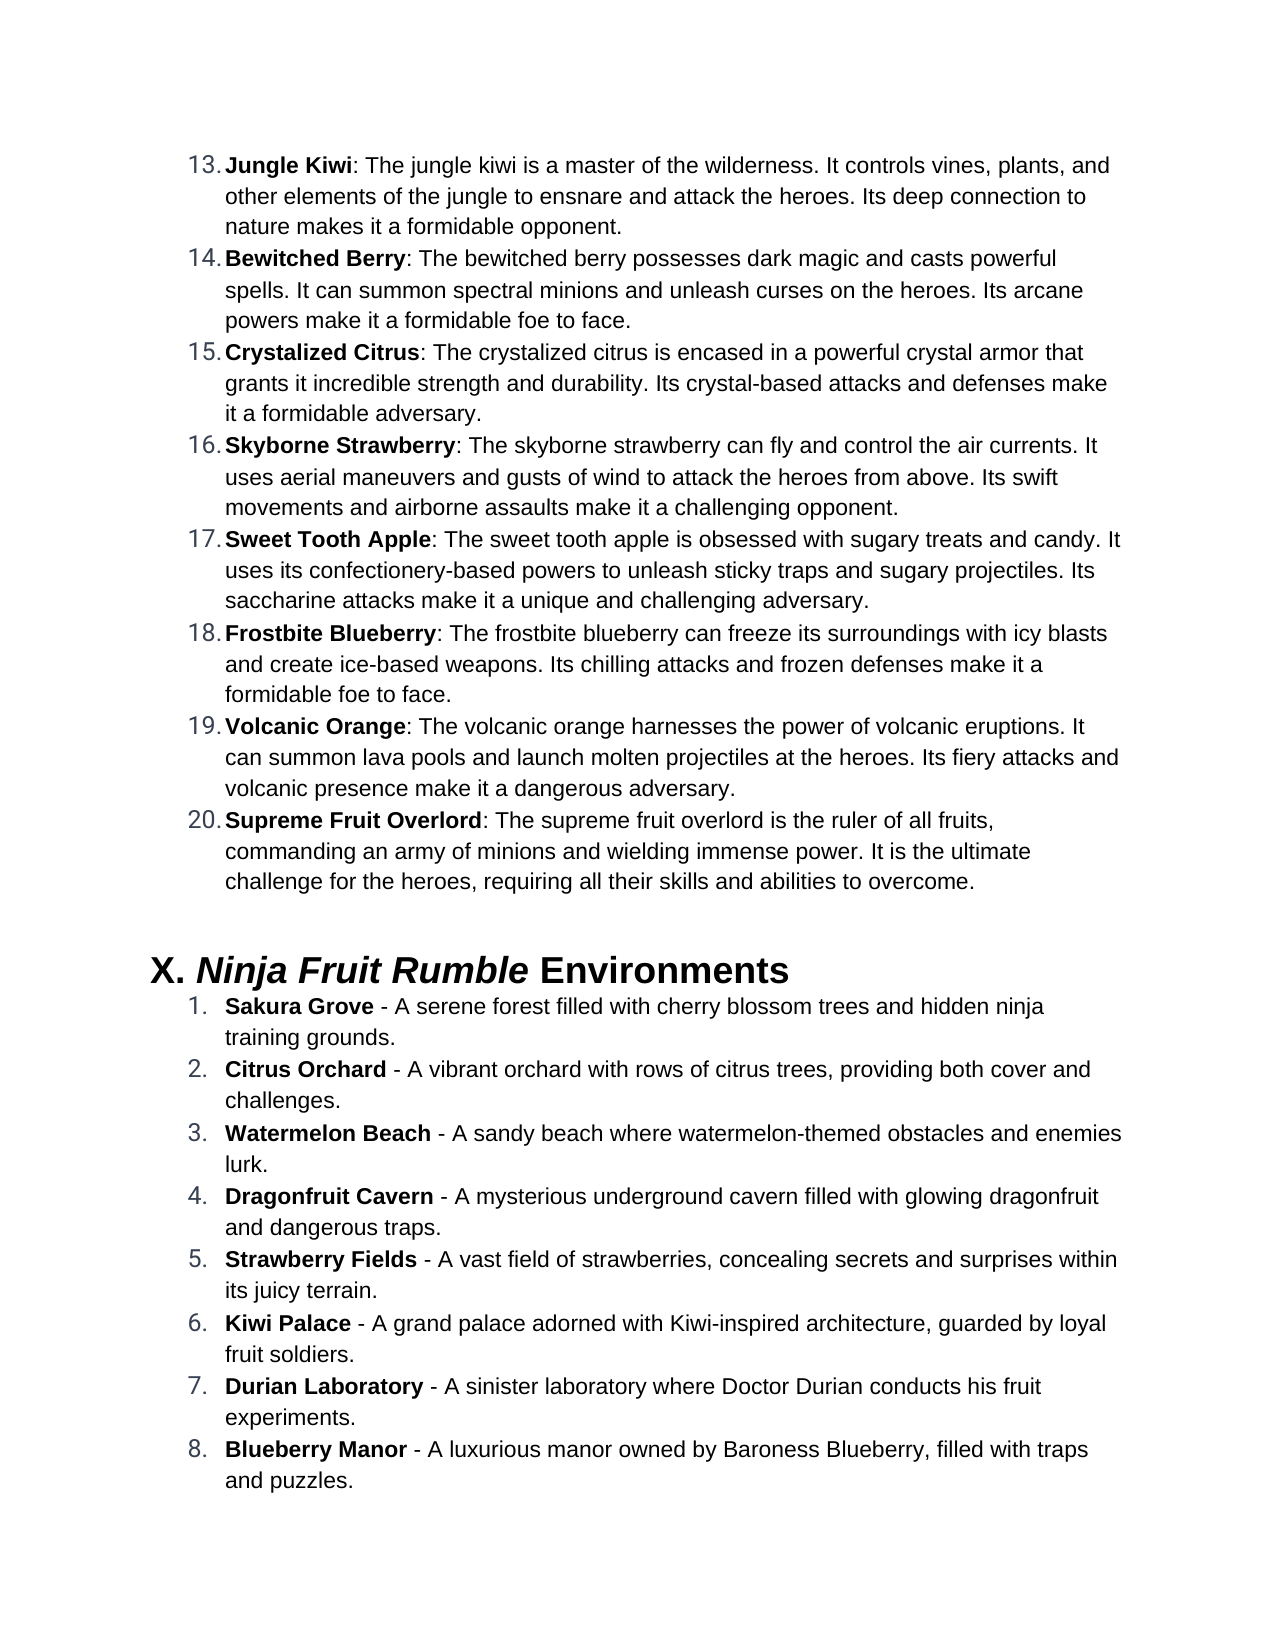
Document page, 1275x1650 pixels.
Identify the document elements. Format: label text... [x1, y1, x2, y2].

list Durian Laboratory - A sinister laboratory where Doctor Durian conducts his fruit experiments. [187, 1371, 1125, 1431]
list Blueberry Manor - A luxurious manor owned by Baroness Blueberry, filled with traps and puzzles. [187, 1434, 1125, 1494]
list Jungle Kiwi: The jungle kiwi is a master of the wilderness. It controls vines, plants, and other elements of the jungle to ensnare and attack the heroes. Its deep connection to nature makes it a formidable opponent. [187, 150, 1125, 240]
list Crystalized Citrus: The crystalized citrus is encased in a powerful crystal armor that grants it incredible strength and durability. Its crystal-based attacks and defenses make it a formidable adversary. [187, 337, 1125, 427]
list Citrus Orchard - A vibrant orchard with rows of citrus trees, providing both cover and challenges. [187, 1054, 1125, 1114]
subtitle X. Ninja Fruit Rumble Environments [150, 948, 1125, 991]
list Bewitched Berry: The bewitched berry possesses dark magic and casts powerful spells. It can summon spectral minions and unleash curses on the heroes. Its arcane powers make it a formidable foe to face. [187, 243, 1125, 333]
list Strawberry Fields - A vast field of strawberries, concealing secrets and surprises within its juicy terrain. [187, 1244, 1125, 1304]
list Watermelon Beach - A sandy beach where watermelon-themed obstacles and enemies lurk. [187, 1118, 1125, 1177]
list Sweet Tooth Apple: The sweet tooth apple is obsessed with sugary treats and candy. It uses its confectionery-based powers to unleash sticky traps and sugary projectiles. Its saccharine attacks make it a unique and challenging adversary. [187, 524, 1125, 614]
list Dragonfruit Cavern - A mysterious underground cavern filled with glowing dragonfruit and dangerous traps. [187, 1181, 1125, 1241]
list Volcanic Orange: The volcanic orange harnesses the power of volcanic eruptions. It can summon lava pools and launch molten projectiles at the heroes. Its fiery attacks and volcanic presence make it a dangerous adversary. [187, 711, 1125, 801]
list Sakura Grove - A serene forest filled with cherry blossom trees and hidden ninja training grounds. [187, 991, 1125, 1051]
list Supreme Fruit Overlord: The supreme fruit overlord is the ruler of all fruits, commanding an army of minions and wielding immense power. It is the ultimate challenge for the heroes, requiring all their skills and abilities to overcome. [187, 805, 1125, 894]
list Kiwi Palace - A grand palace adorned with Kiwi-inspired architecture, guarded by loyal fruit soldiers. [187, 1308, 1125, 1367]
list Frostbite Blueberry: The frostbite blueberry can freeze its surroundings with icy blasts and create ice-based weapons. Its chilling attacks and frozen defenses make it a formidable foe to face. [187, 618, 1125, 707]
list Skyborne Strawberry: The skyborne strawberry can fly and control the air currents. It uses aerial maneuvers and gusts of wind to attack the heroes from above. Its swift movements and airborne assaults make it a challenging opponent. [187, 431, 1125, 520]
